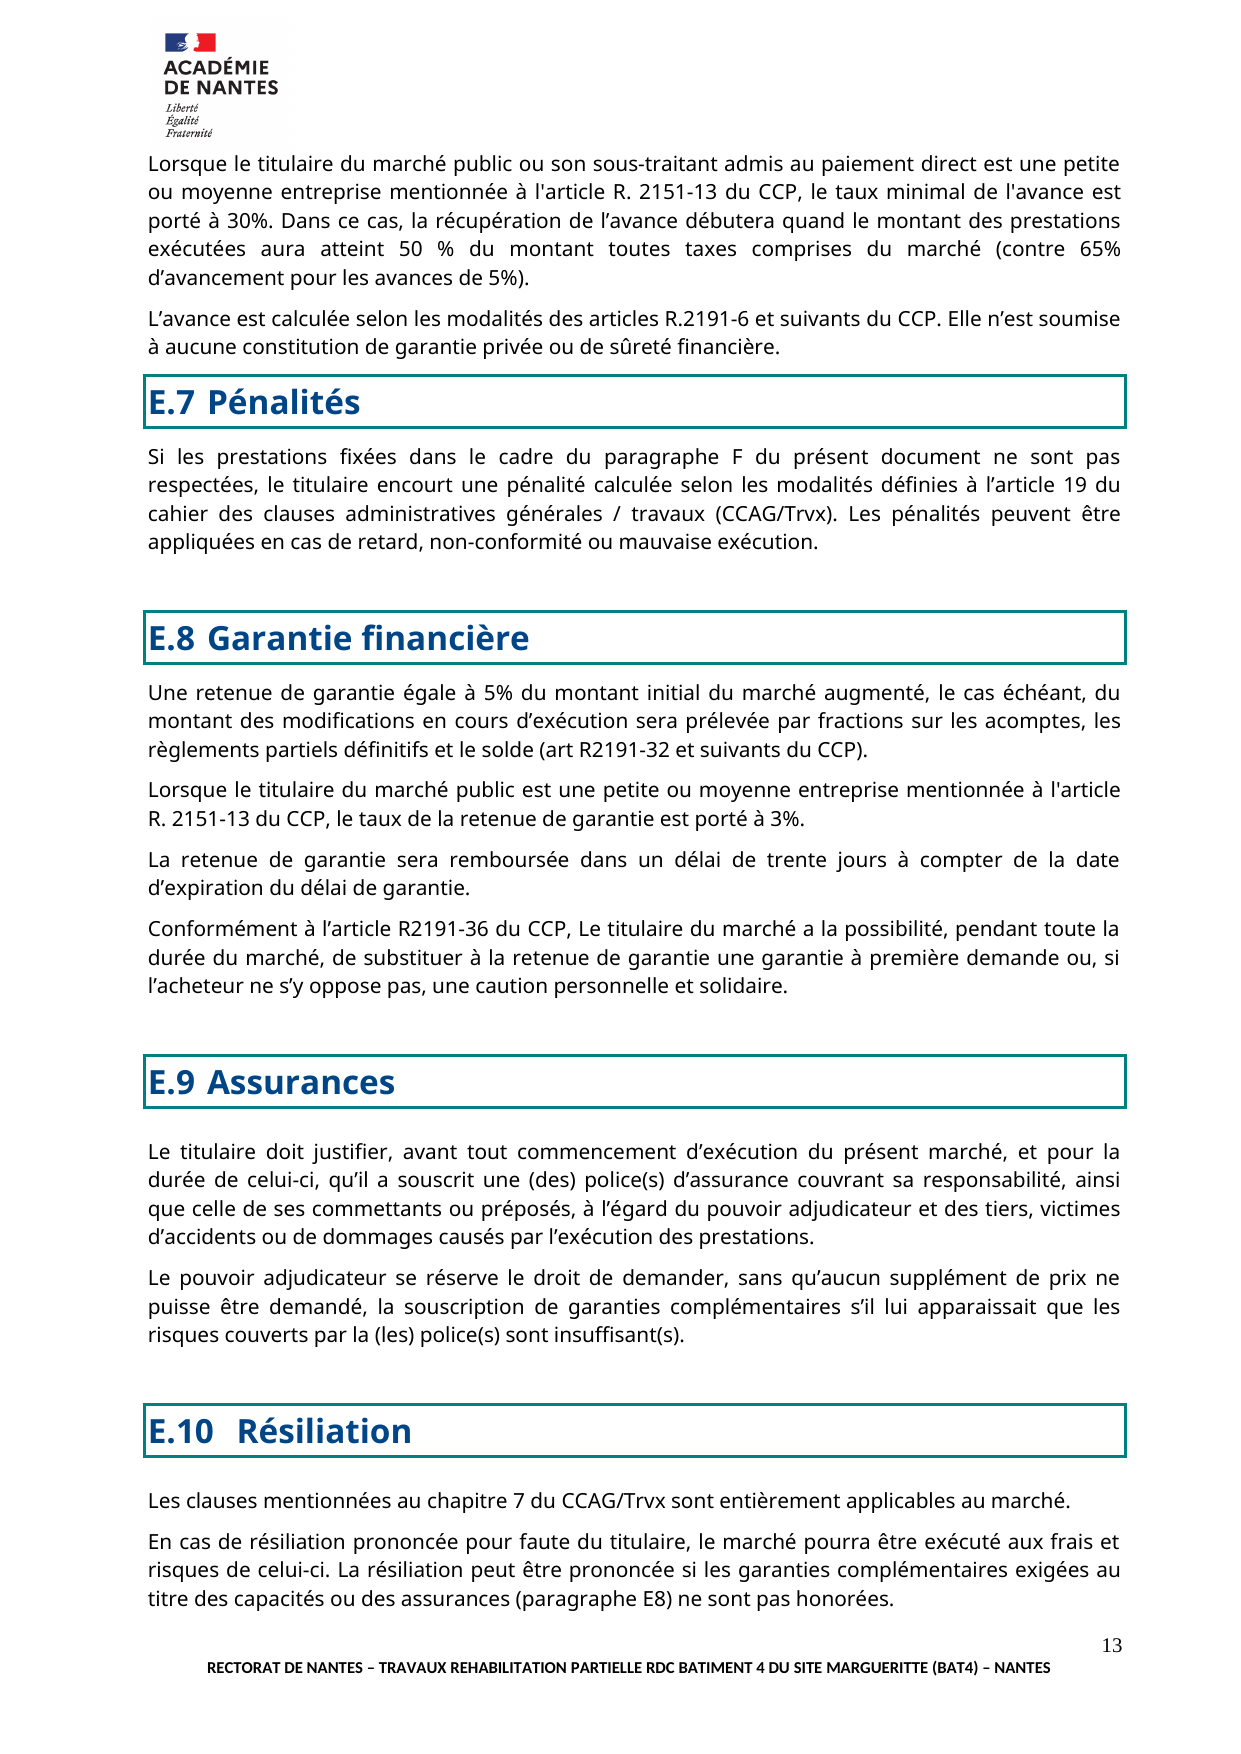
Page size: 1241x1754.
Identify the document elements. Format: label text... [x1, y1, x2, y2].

text Conformément à l’article R2191-36 du CCP, Le titulaire du marché a la possibilité, pendant toute la durée du marché, de substituer à la retenue de garantie une garantie à première demande ou, si l’acheteur ne s’y oppose pas, une caution personnelle et solidaire. [148, 914, 1122, 1000]
text Lorsque le titulaire du marché public est une petite ou moyenne entreprise mentionnée à l'article R. 2151-13 du CCP, le taux de la retenue de garantie est porté à 3%. [148, 776, 1122, 832]
text La retenue de garantie sera remboursée dans un délai de trente jours à compter de la date d’expiration du délai de garantie. [148, 845, 1122, 902]
text Si les prestations fixées dans le cadre du paragraphe F du présent document ne sont pas respectées, le titulaire encourt une pénalité calculée selon les modalités définies à l’article 19 du cahier des clauses administratives générales / travaux (CCAG/Trvx). Les pénalités peuvent être appliquées en cas de retard, non-conformité ou mauvaise exécution. [148, 442, 1122, 556]
picture [147, 15, 295, 155]
subtitle Résiliation [146, 1406, 1124, 1455]
subtitle Garantie financière [146, 613, 1124, 662]
text En cas de résiliation prononcée pour faute du titulaire, le marché pourra être exécuté aux frais et risques de celui-ci. La résiliation peut être prononcée si les garanties complémentaires exigées au titre des capacités ou des assurances (paragraphe E8) ne sont pas honorées. [148, 1527, 1122, 1612]
text Lorsque le titulaire du marché public ou son sous-traitant admis au paiement direct est une petite ou moyenne entreprise mentionnée à l'article R. 2151-13 du CCP, le taux minimal de l'avance est porté à 30%. Dans ce cas, la récupération de l’avance débutera quand le montant des prestations exécutées aura atteint 50 % du montant toutes taxes comprises du marché (contre 65% d’avancement pour les avances de 5%). [148, 149, 1122, 291]
subtitle Assurances [146, 1057, 1124, 1106]
text Une retenue de garantie égale à 5% du montant initial du marché augmenté, le cas échéant, du montant des modifications en cours d’exécution sera prélevée par fractions sur les acomptes, les règlements partiels définitifs et le solde (art R2191-32 et suivants du CCP). [148, 678, 1122, 763]
text Le titulaire doit justifier, avant tout commencement d’exécution du présent marché, et pour la durée de celui-ci, qu’il a souscrit une (des) police(s) d’assurance couvrant sa responsabilité, ainsi que celle de ses commettants ou préposés, à l’égard du pouvoir adjudicateur et des tiers, victimes d’accidents ou de dommages causés par l’exécution des prestations. [148, 1137, 1122, 1251]
subtitle Pénalités [146, 377, 1124, 426]
text Le pouvoir adjudicateur se réserve le droit de demander, sans qu’aucun supplément de prix ne puisse être demandé, la souscription de garanties complémentaires s’il lui apparaissait que les risques couverts par la (les) police(s) sont insuffisant(s). [148, 1263, 1122, 1349]
text L’avance est calculée selon les modalités des articles R.2191-6 et suivants du CCP. Elle n’est soumise à aucune constitution de garantie privée ou de sûreté financière. [148, 304, 1122, 361]
text Les clauses mentionnées au chapitre 7 du CCAG/Trvx sont entièrement applicables au marché. [148, 1486, 1122, 1515]
